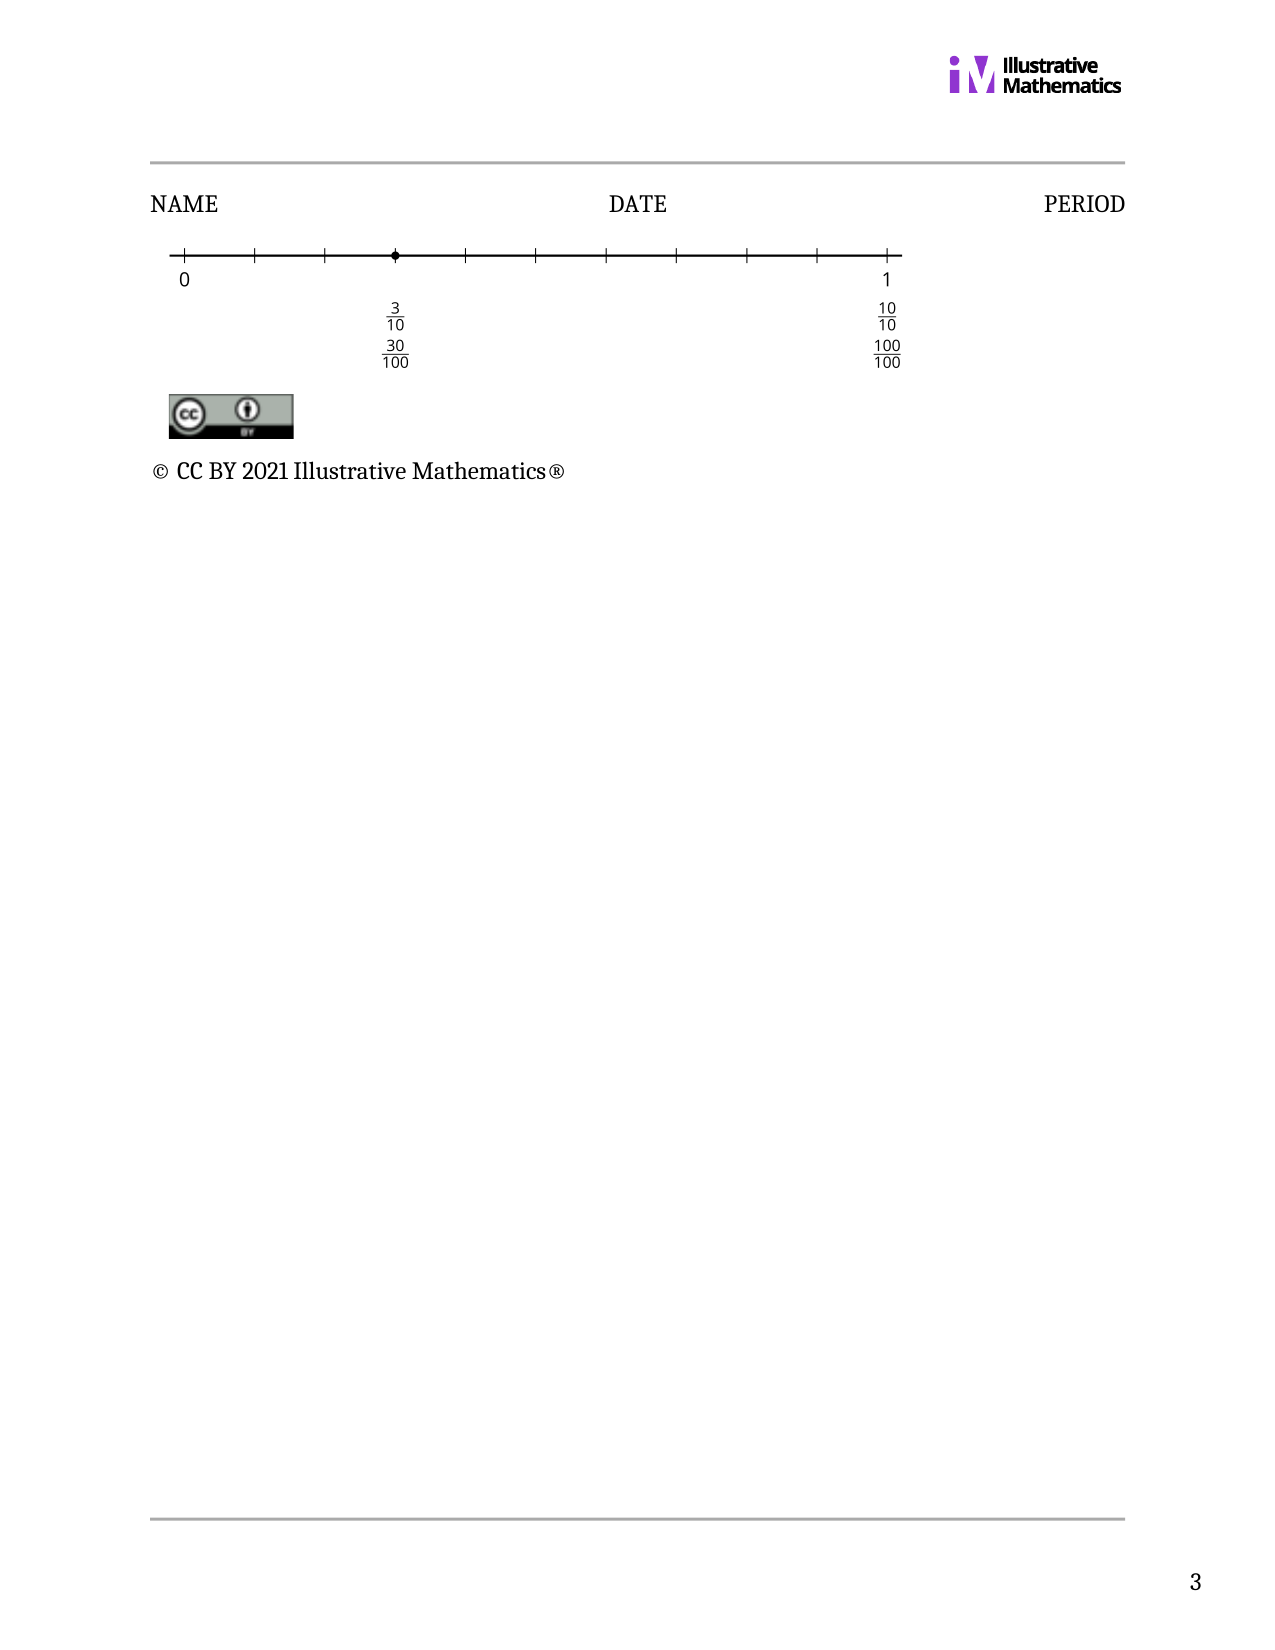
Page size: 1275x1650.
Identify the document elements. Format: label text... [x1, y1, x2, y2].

text © CC BY 2021 Illustrative Mathematics® [150, 457, 1125, 486]
picture [168, 394, 294, 439]
picture [949, 55, 1121, 93]
picture [168, 247, 910, 376]
